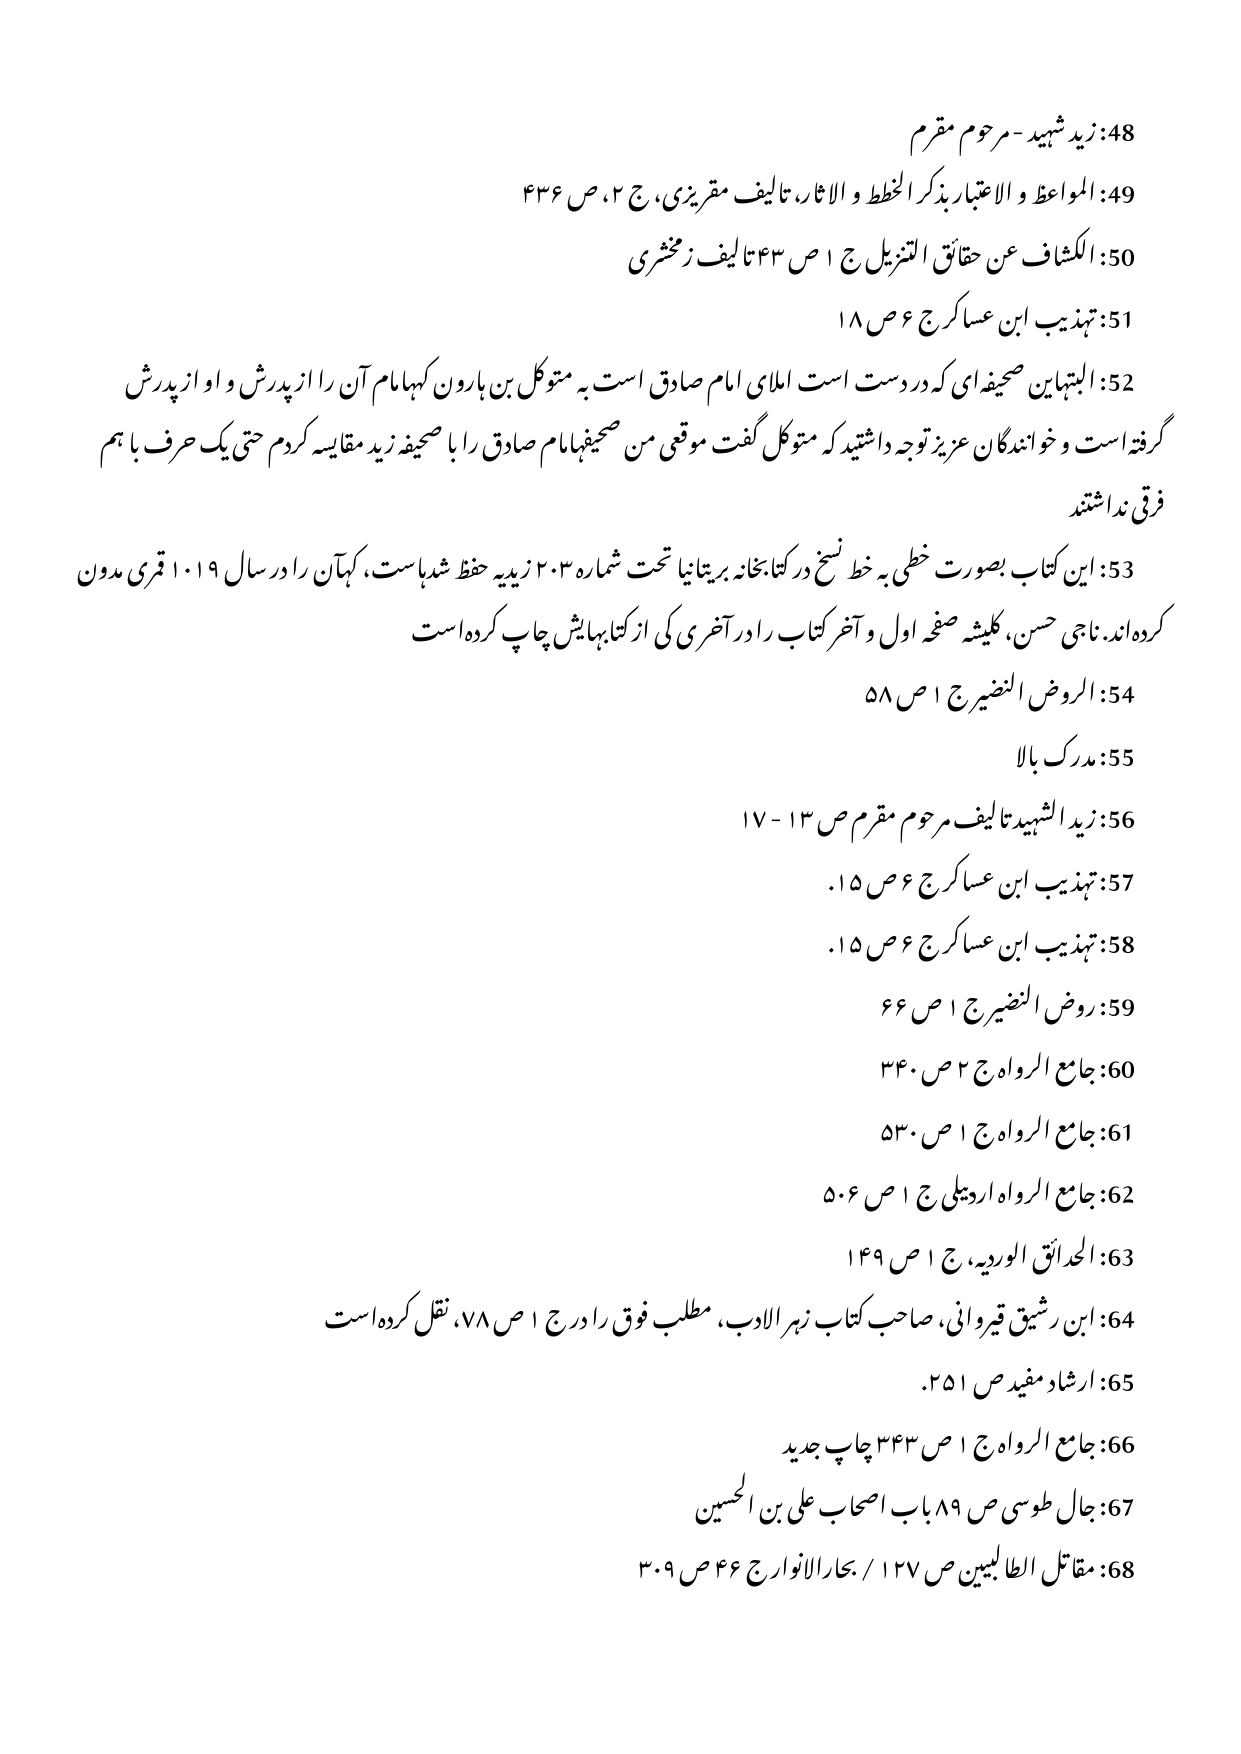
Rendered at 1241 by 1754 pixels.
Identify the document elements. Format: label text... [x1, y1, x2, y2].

text 62: جامع الرواہ اردبیلی ج ۱ ص ۵۰۶ [75, 1156, 1165, 1219]
text 66: جامع الرواہ ج ۱ ص ۳۴۳ چاپ جدید [75, 1406, 1165, 1469]
text 53: این کتاب بصورت خطی بہ خط نسخ در کتابخانہ بریتانیا تحت شماره ۲۰۳ زیدیہ حفظ شدہاست، کہآن را در سال ۱۰۱۹ قمری مدون کردہ‌اند. ناجی حسن، کلیشہ صفحہ اول و آخر کتاب را در آخر ی کی از کتابہایش چاپ کردہ‌است [75, 531, 1165, 656]
text 64: ابن رشیق قیروانی، صاحب کتاب زہر الادب، مطلب فوق را در ج ۱ ص ۷۸، نقل کردہ‌است [75, 1281, 1165, 1344]
text 63: الحدائق الوردیہ، ج ۱ ص ۱۴۹ [75, 1219, 1165, 1281]
text 61: جامع الرواہ ج ۱ ص ۵۳۰ [75, 1094, 1165, 1156]
text 59: روض النضیر ج ۱ ص ۶۶ [75, 969, 1165, 1031]
text 55: مدرک بالا [75, 719, 1165, 781]
text 57: تہذیب ابن عساکر ج ۶ ص ۱۵. [75, 844, 1165, 906]
text 48: زید شہید - مرحوم مقرم [75, 94, 1165, 156]
text 68: مقاتل الطالبیین ص ۱۲۷ / بحارالانوار ج ۴۶ ص ۳۰۹ [75, 1531, 1165, 1594]
text 60: جامع الرواہ ج ۲ ص ۳۴۰ [75, 1031, 1165, 1094]
text 52: البتہاین صحیفہ‌ای کہ در دست است املای امام صادق است بہ متوکل بن ہارون کهہامام آن را از پدرش و او از پدرش گرفتہ‌است و خوانندگان عزیز توجہ داشتید کہ متوکل گفت موقعی من صحیفہامام صادق را با صحیفہ زید مقایسہ کردم حتی یک حرف با ہم فرقی نداشتند [75, 344, 1165, 531]
text 56: زید الشہید تالیف مرحوم مقرم ص ۱۳ - ۱۷ [75, 781, 1165, 844]
text 67: جال طوسی ص ۸۹ باب اصحاب علی بن الحسین [75, 1469, 1165, 1531]
text 50: الکشاف عن حقائق التنزیل ج ۱ ص ۴۳ تالیف زمخشری [75, 219, 1165, 281]
text 65: ارشاد مفید ص ۲۵۱. [75, 1344, 1165, 1406]
text 54: الروض النضیر ج ۱ ص ۵۸ [75, 656, 1165, 719]
text 51: تہذیب ابن عساکر ج ۶ ص ۱۸ [75, 281, 1165, 344]
text 49: المواعظ و الاعتبار بذکر الخطط و الا ثار، تالیف مقریزی، ج ۲، ص ۴۳۶ [75, 156, 1165, 219]
text 58: تہذیب ابن عساکر ج ۶ ص ۱۵. [75, 906, 1165, 969]
